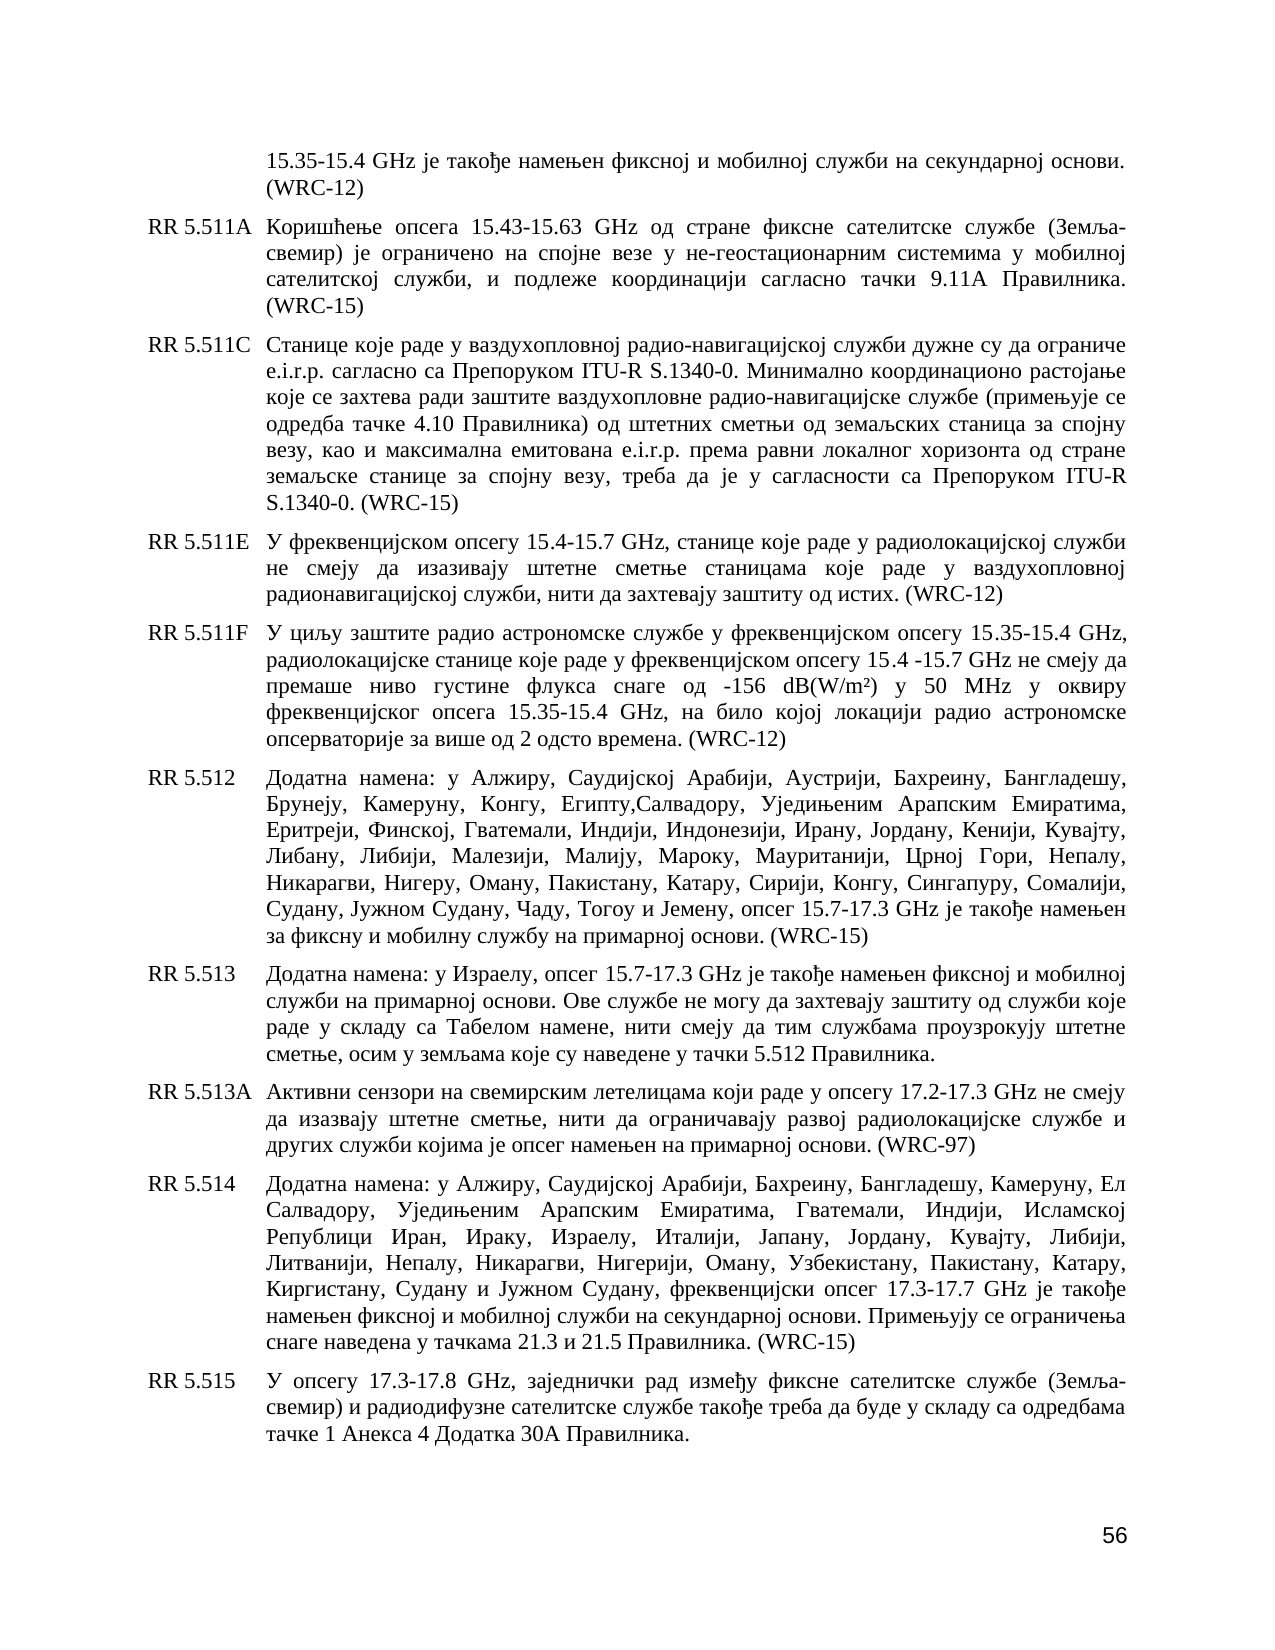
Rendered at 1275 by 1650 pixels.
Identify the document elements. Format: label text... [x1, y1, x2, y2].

text RR 5.513 Додатна намена: у Израелу, опсег 15.7-17.3 GHz је такође намењен фиксној и мобилној служби на примарној основи. Ове службе не могу да захтевају заштиту од служби које раде у складу са Табелом намене, нити смеју да тим службама проузрокују штетне сметње, осим у земљама које су наведене у тачки 5.512 Правилника. [148, 961, 1127, 1066]
text RR 5.511F У циљу заштите радио астрономске службе у фреквенцијском опсегу 15.35-15.4 GHz, радиолокацијске станице које раде у фреквенцијском опсегу 15.4 -15.7 GHz не смеју да премаше ниво густине флукса снаге од -156 dB(W/m²) у 50 MHz у оквиру фреквенцијског опсега 15.35-15.4 GHz, на било којој локацији радио астрономске опсерваторије за више од 2 одсто времена. (WRC-12) [148, 619, 1127, 751]
text RR 5.512 Додатна намена: у Алжиру, Саудиjској Арабији, Аустрији, Бахреину, Бангладешу, Брунеју, Камеруну, Конгу, Египту,Салвадору, Уједињеним Арапским Емиратима, Еритреји, Финској, Гватемали, Индији, Индонезији, Ирану, Јордану, Кенији, Кувајту, Либану, Либији, Малезији, Малију, Мароку, Мауританији, Црној Гори, Непалу, Никарагви, Нигеру, Оману, Пакистану, Катару, Сирији, Конгу, Сингапуру, Сомалији, Судану, Јужном Судану, Чаду, Тогоу и Јемену, опсег 15.7-17.3 GHz је такође намењен за фиксну и мобилну службу на примарној основи. (WRC-15) [148, 763, 1127, 948]
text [148, 148, 1127, 200]
list RR 5.515 У опсегу 17.3-17.8 GHz, заједнички рад између фиксне сателитске службе (Земља-свемир) и радиодифузне сателитске службе такође треба да буде у складу са одредбама тачке 1 Анекса 4 Додатка 30A Правилника. [148, 1367, 1127, 1446]
list RR 5.511C Станице које раде у ваздухопловној радио-навигацијској служби дужне су да ограниче e.i.r.p. сагласно са Препоруком ITU-R S.1340-0. Минимално координационо растојање које се захтева ради заштите ваздухопловне радио-навигацијске службе (примењује се одредба тачке 4.10 Правилника) од штетних сметњи од земаљских станица за спојну везу, као и максимална емитована e.i.r.p. према равни локалног хоризонта од стране земаљске станице за спојну везу, треба да je у сагласности са Препоруком ITU-R S.1340-0. (WRC-15) [148, 331, 1127, 515]
text RR 5.511E У фреквенцијском опсегу 15.4-15.7 GHz, станице које раде у радиолокацијској служби не смеју да изазивају штетне сметње станицама које раде у ваздухопловној радионавигацијској служби, нити да захтевају заштиту од истих. (WRC-12) [148, 528, 1127, 607]
text RR 5.511А Коришћење опсега 15.43-15.63 GHz од стране фиксне сателитске службе (Земља-свемир) је ограничено на спојне везе у не-геостационарним системима у мобилној сателитској служби, и подлеже координацији сагласно тачки 9.11A Правилника. (WRC-15) [148, 213, 1127, 318]
text RR 5.514 Додатна намена: у Алжиру, Саудијској Арабији, Бахреину, Бангладешу, Камеруну, Ел Салвадору, Уједињеним Арапским Емиратима, Гватемали, Индији, Исламској Републици Иран, Ираку, Израелу, Италији, Јапану, Јордану, Кувајту, Либији, Литванији, Непалу, Никарагви, Нигерији, Оману, Узбекистану, Пакистану, Катару, Киргистану, Судану и Јужном Судану, фреквенцијски опсег 17.3-17.7 GHz је такође намењен фиксној и мобилној служби на секундарној основи. Примењују се ограничења снаге наведена у тачкама 21.3 и 21.5 Правилника. (WRC-15) [148, 1170, 1127, 1354]
text RR 5.513A Активни сензори на свемирским летелицама који раде у опсегу 17.2-17.3 GHz не смеју да изазвају штетне сметње, нити да ограничавају развој радиолокацијске службе и других служби којима је опсег намењен на примарној основи. (WRC-97) [148, 1078, 1127, 1157]
